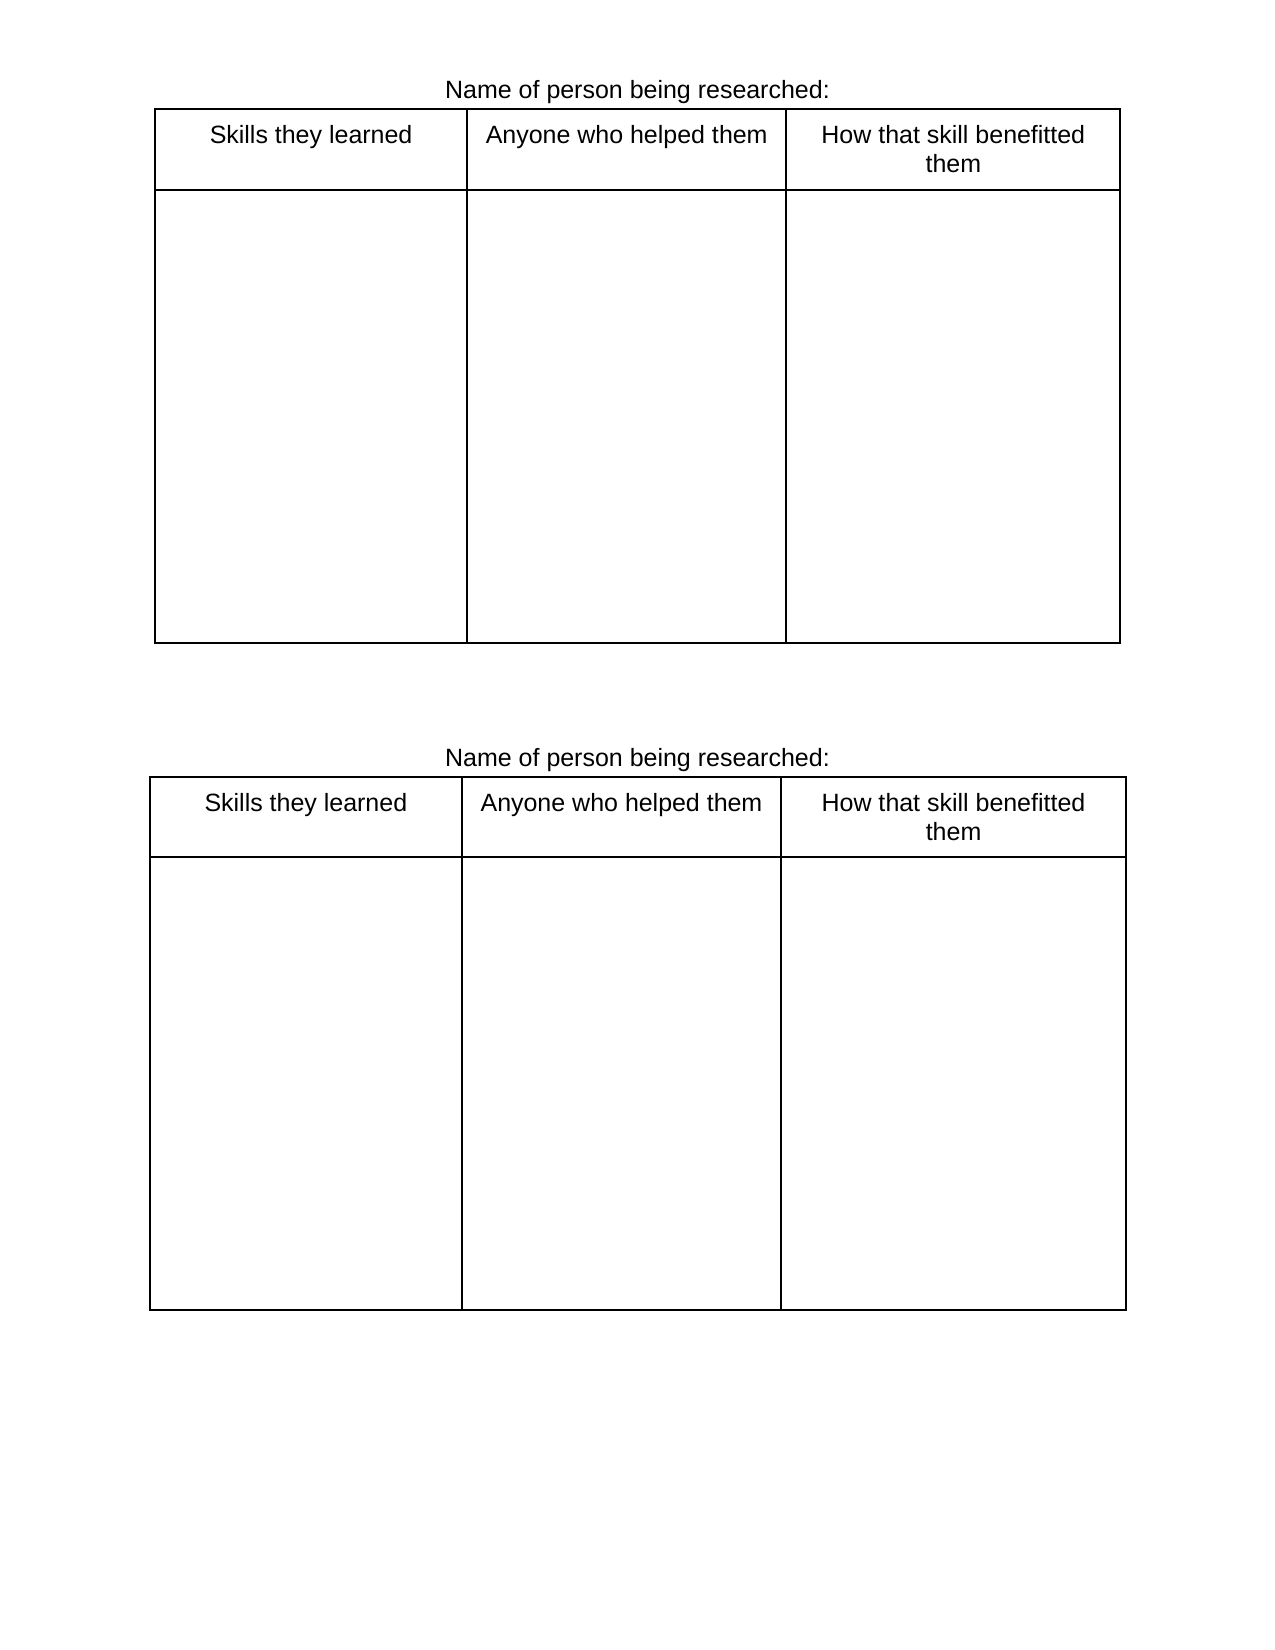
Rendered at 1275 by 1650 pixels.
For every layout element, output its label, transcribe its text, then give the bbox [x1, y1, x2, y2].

table_header Anyone who helped them [468, 110, 785, 188]
table_header How that skill benefitted them [787, 110, 1119, 188]
table_header Anyone who helped them [463, 778, 780, 856]
table_cell [463, 858, 780, 1309]
text Name of person being researched: [75, 75, 1200, 104]
table_header Skills they learned [151, 778, 461, 856]
table_cell [468, 191, 785, 642]
table_cell [156, 191, 466, 642]
table_cell [151, 858, 461, 1309]
text Name of person being researched: [75, 743, 1200, 771]
table_header How that skill benefitted them [782, 778, 1125, 856]
table_cell [787, 191, 1119, 642]
table_header Skills they learned [156, 110, 466, 188]
table_cell [782, 858, 1125, 1309]
